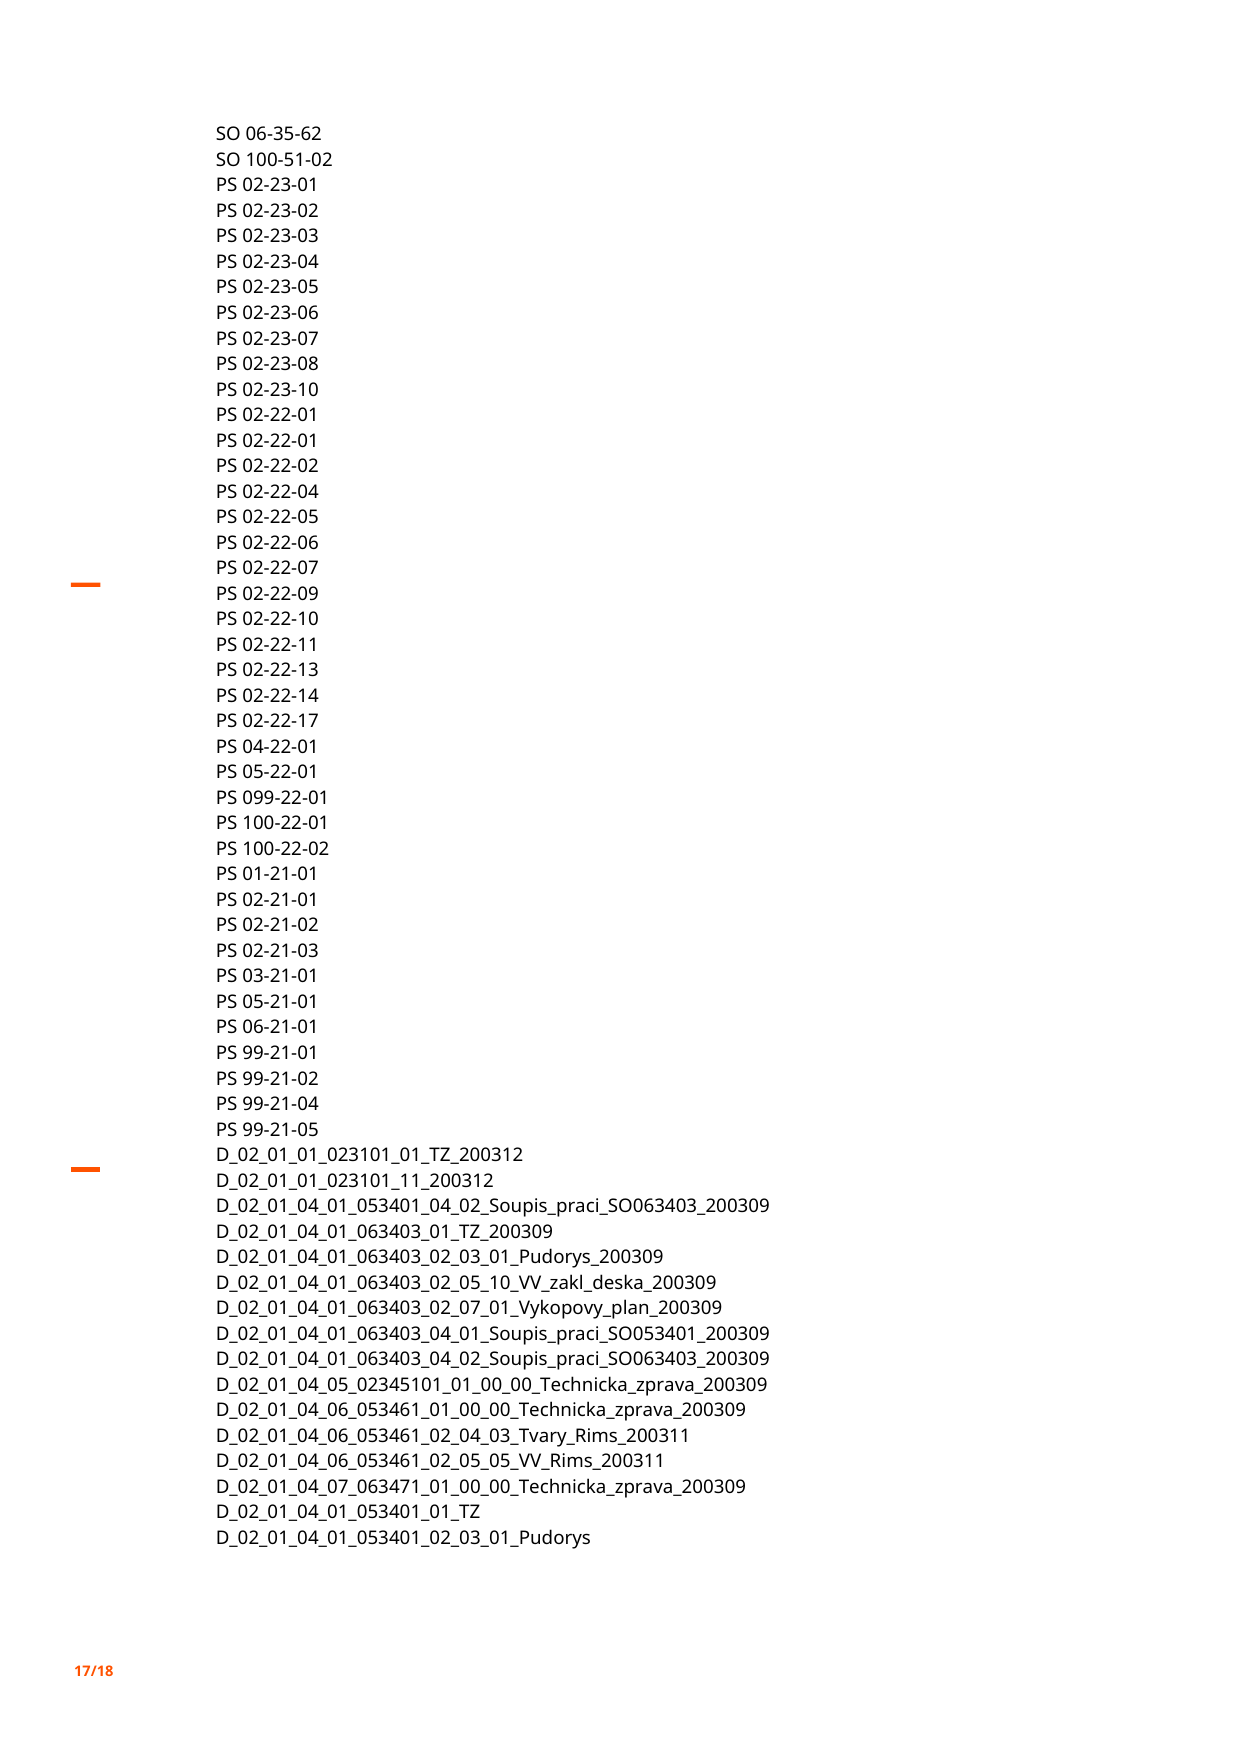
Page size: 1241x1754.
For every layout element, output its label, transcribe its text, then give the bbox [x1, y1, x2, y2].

text D_02_01_04_01_063403_04_01_Soupis_praci_SO053401_200309 [216, 1320, 1122, 1346]
text PS 02-22-13 [216, 657, 1122, 682]
text PS 02-23-10 [216, 376, 1122, 401]
text PS 02-22-01 [216, 401, 1122, 427]
text PS 02-23-07 [216, 325, 1122, 350]
text D_02_01_04_06_053461_02_04_03_Tvary_Rims_200311 [216, 1422, 1122, 1448]
text PS 100-22-01 [216, 810, 1122, 835]
text SO 06-35-62 [216, 121, 1122, 146]
text PS 02-22-07 [216, 554, 1122, 580]
text PS 02-23-01 [216, 172, 1122, 197]
text D_02_01_04_01_063403_02_07_01_Vykopovy_plan_200309 [216, 1294, 1122, 1320]
text PS 02-22-06 [216, 529, 1122, 554]
text D_02_01_04_01_053401_01_TZ [216, 1499, 1122, 1524]
text PS 99-21-05 [216, 1116, 1122, 1141]
text D_02_01_04_01_053401_04_02_Soupis_praci_SO063403_200309 [216, 1192, 1122, 1218]
text PS 02-22-01 [216, 427, 1122, 452]
text D_02_01_04_07_063471_01_00_00_Technicka_zprava_200309 [216, 1473, 1122, 1499]
text PS 01-21-01 [216, 861, 1122, 886]
text PS 02-21-01 [216, 886, 1122, 912]
text PS 06-21-01 [216, 1014, 1122, 1039]
text PS 02-23-03 [216, 223, 1122, 248]
text PS 02-22-17 [216, 708, 1122, 733]
text D_02_01_04_05_02345101_01_00_00_Technicka_zprava_200309 [216, 1371, 1122, 1397]
text PS 02-22-02 [216, 452, 1122, 478]
text PS 02-21-02 [216, 912, 1122, 937]
text PS 99-21-04 [216, 1090, 1122, 1116]
text PS 02-22-09 [216, 580, 1122, 606]
text PS 02-23-08 [216, 350, 1122, 376]
text PS 02-21-03 [216, 937, 1122, 963]
text PS 02-22-04 [216, 478, 1122, 503]
text D_02_01_01_023101_01_TZ_200312 [216, 1141, 1122, 1167]
text PS 100-22-02 [216, 835, 1122, 861]
text PS 99-21-02 [216, 1065, 1122, 1090]
text PS 05-22-01 [216, 759, 1122, 784]
text D_02_01_04_01_053401_02_03_01_Pudorys [216, 1524, 1122, 1550]
text PS 02-22-14 [216, 682, 1122, 708]
text D_02_01_04_01_063403_04_02_Soupis_praci_SO063403_200309 [216, 1346, 1122, 1371]
text PS 02-23-05 [216, 274, 1122, 299]
text SO 100-51-02 [216, 146, 1122, 172]
text PS 02-23-04 [216, 248, 1122, 274]
text PS 099-22-01 [216, 784, 1122, 810]
text PS 99-21-01 [216, 1039, 1122, 1065]
text PS 05-21-01 [216, 988, 1122, 1014]
text PS 02-22-05 [216, 503, 1122, 529]
text D_02_01_04_01_063403_02_05_10_VV_zakl_deska_200309 [216, 1269, 1122, 1294]
text PS 03-21-01 [216, 963, 1122, 988]
text D_02_01_04_06_053461_01_00_00_Technicka_zprava_200309 [216, 1397, 1122, 1422]
text D_02_01_04_06_053461_02_05_05_VV_Rims_200311 [216, 1448, 1122, 1473]
text PS 02-23-02 [216, 197, 1122, 223]
text PS 02-22-10 [216, 606, 1122, 631]
text D_02_01_04_01_063403_02_03_01_Pudorys_200309 [216, 1243, 1122, 1269]
text D_02_01_04_01_063403_01_TZ_200309 [216, 1218, 1122, 1243]
text PS 02-23-06 [216, 299, 1122, 325]
text PS 02-22-11 [216, 631, 1122, 657]
text PS 04-22-01 [216, 733, 1122, 759]
text D_02_01_01_023101_11_200312 [216, 1167, 1122, 1192]
